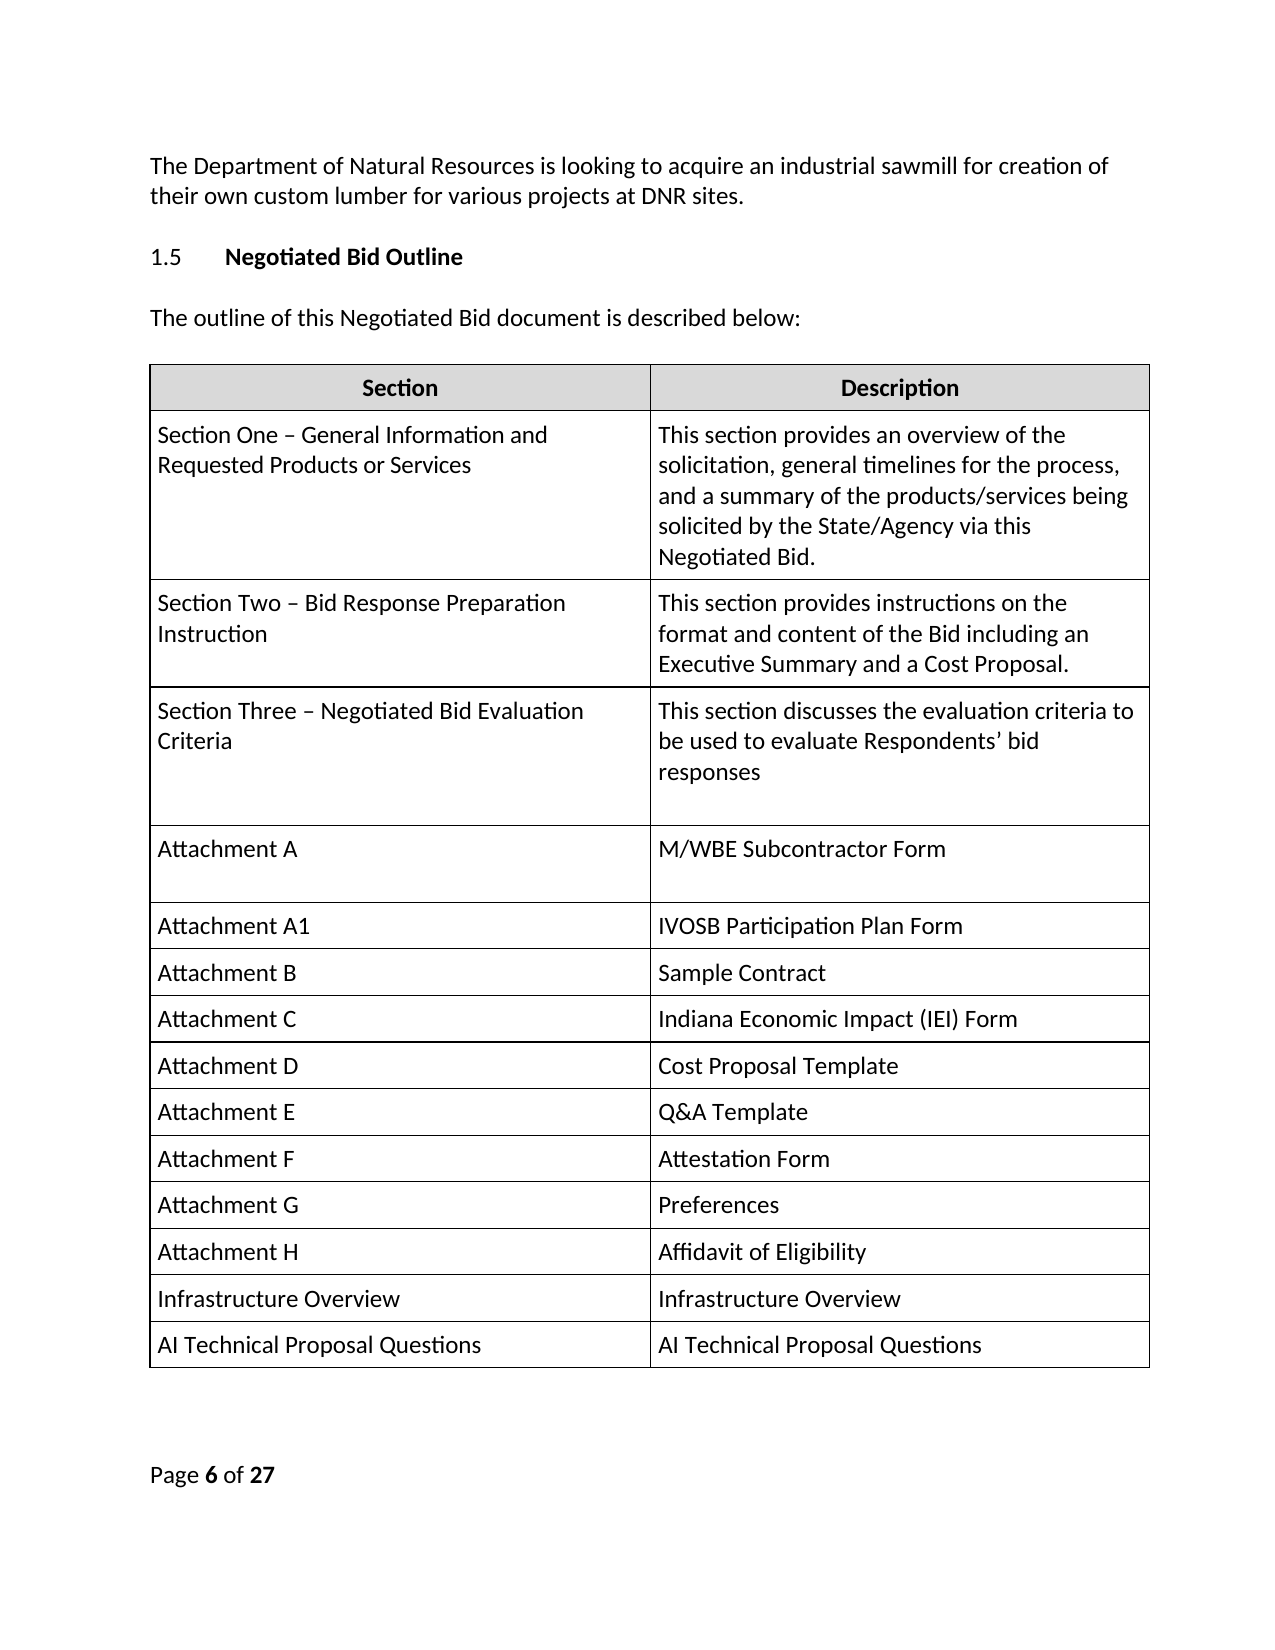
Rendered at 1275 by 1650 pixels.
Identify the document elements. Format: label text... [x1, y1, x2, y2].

table_cell Attachment A [151, 826, 650, 902]
table_cell Q&A Template [651, 1089, 1149, 1134]
table_header Description [651, 365, 1149, 410]
table_cell Attachment E [151, 1089, 650, 1134]
table_cell This section discusses the evaluation criteria to be used to evaluate Respondents’ bid responses [651, 688, 1149, 824]
table_cell AI Technical Proposal Questions [651, 1322, 1149, 1367]
table_cell Section Two – Bid Response Preparation Instruction [151, 580, 650, 686]
table_cell Indiana Economic Impact (IEI) Form [651, 996, 1149, 1041]
table_cell This section provides an overview of the solicitation, general timelines for the process, and a summary of the products/services being solicited by the State/Agency via this Negotiated Bid. [651, 411, 1149, 579]
text The Department of Natural Resources is looking to acquire an industrial sawmill for creation of their own custom lumber for various projects at DNR sites. [150, 150, 1125, 211]
table_cell Attachment B [151, 949, 650, 995]
text The outline of this Negotiated Bid document is described below: [150, 303, 1125, 333]
table_cell Attachment F [151, 1136, 650, 1181]
table_cell Attachment H [151, 1229, 650, 1274]
table_cell Cost Proposal Template [651, 1043, 1149, 1088]
table_cell Sample Contract [651, 949, 1149, 995]
table_header Section [151, 365, 650, 410]
table_cell Infrastructure Overview [651, 1275, 1149, 1321]
table_cell Attachment D [151, 1043, 650, 1088]
table_cell Attachment G [151, 1182, 650, 1228]
table_cell Preferences [651, 1182, 1149, 1228]
table_cell Infrastructure Overview [151, 1275, 650, 1321]
subtitle 1.5 Negotiated Bid Outline [150, 242, 1125, 272]
table_cell Section Three – Negotiated Bid Evaluation Criteria [151, 688, 650, 824]
table_cell IVOSB Participation Plan Form [651, 903, 1149, 948]
table_cell M/WBE Subcontractor Form [651, 826, 1149, 902]
table_cell Attachment C [151, 996, 650, 1041]
table_cell Section One – General Information and Requested Products or Services [151, 411, 650, 579]
table_cell Attachment A1 [151, 903, 650, 948]
table_cell Attestation Form [651, 1136, 1149, 1181]
table_cell This section provides instructions on the format and content of the Bid including an Executive Summary and a Cost Proposal. [651, 580, 1149, 686]
table_cell AI Technical Proposal Questions [151, 1322, 650, 1367]
table_cell Affidavit of Eligibility [651, 1229, 1149, 1274]
